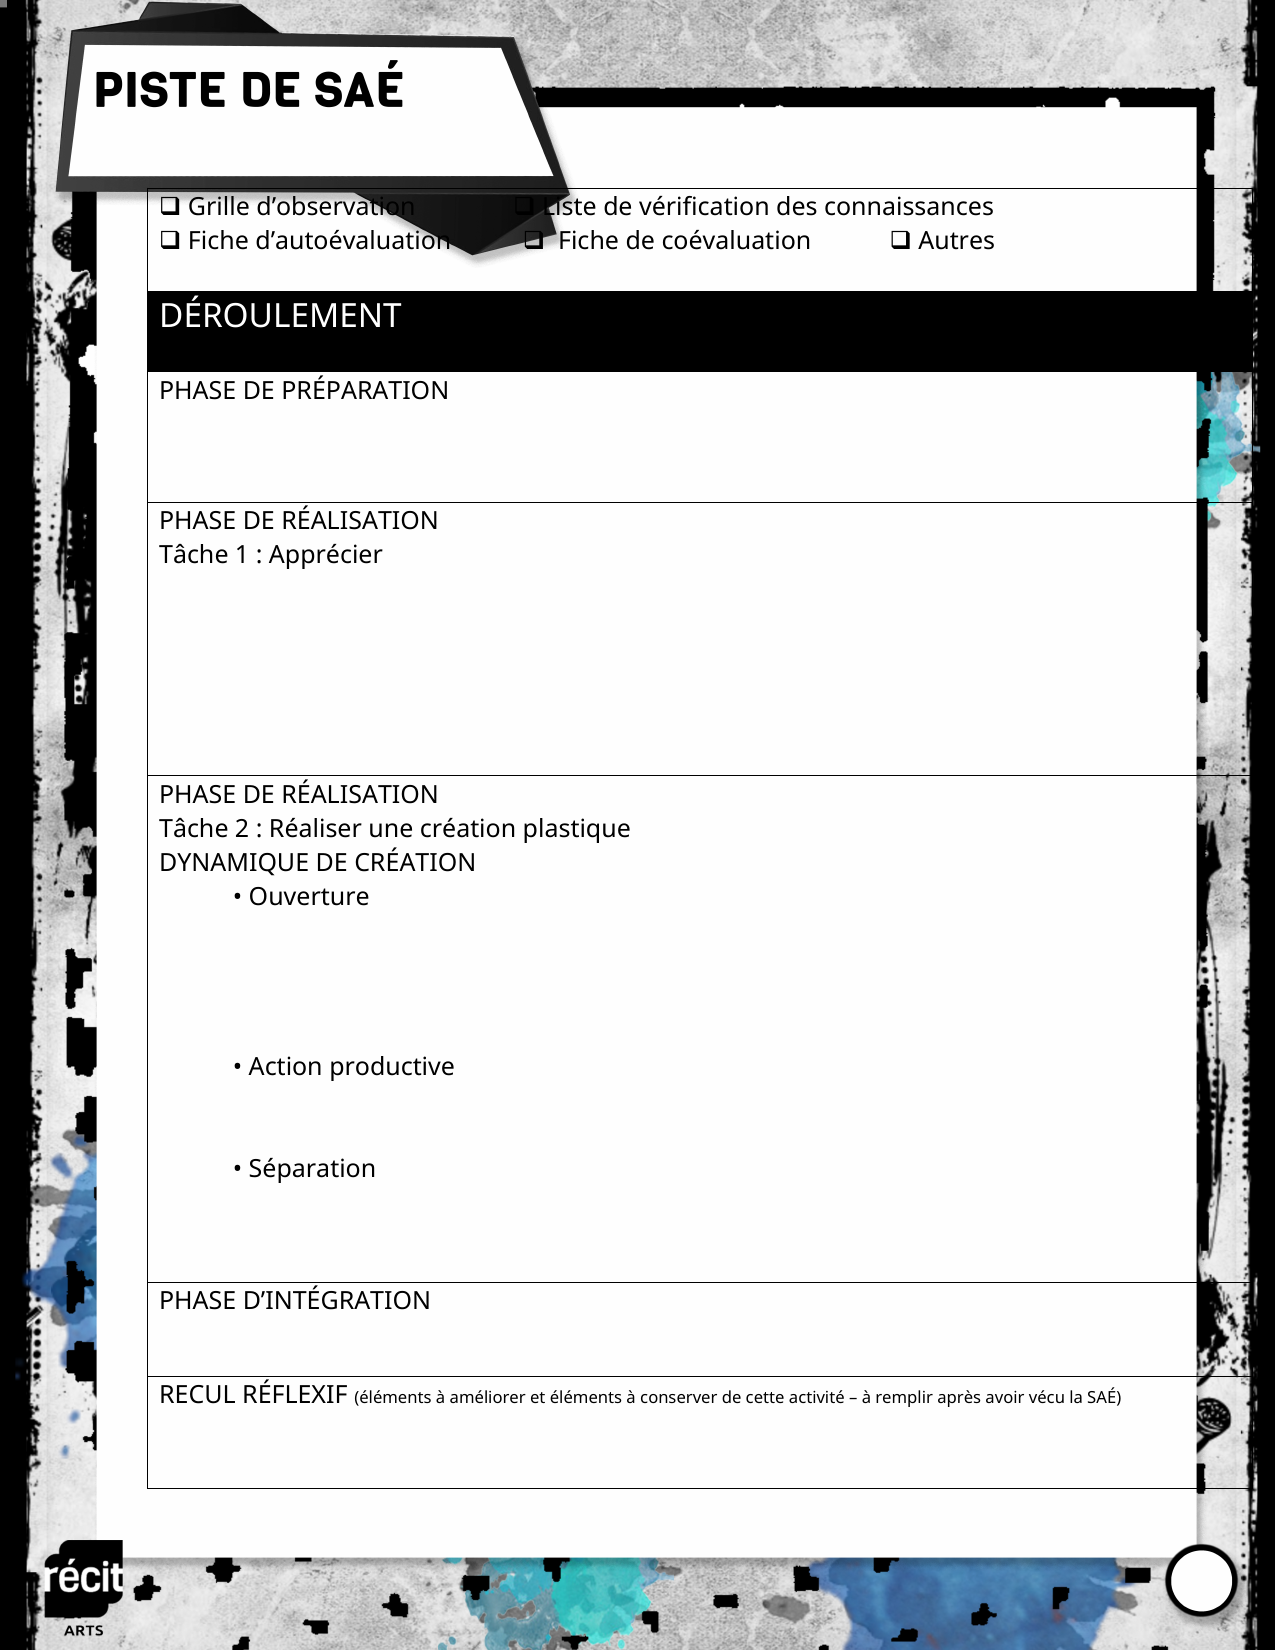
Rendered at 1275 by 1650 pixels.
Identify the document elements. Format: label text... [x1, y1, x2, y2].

table_cell RECUL RÉFLEXIF (éléments à améliorer et éléments à conserver de cette activité – à remplir après avoir vécu la SAÉ) [148, 1377, 1252, 1488]
table_cell PHASE D’INTÉGRATION [148, 1283, 1252, 1376]
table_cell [148, 189, 1252, 291]
table_cell PHASE DE RÉALISATION Tâche 1 : Apprécier [148, 503, 1252, 775]
picture [0, 0, 1275, 1650]
table_cell PHASE DE RÉALISATION Tâche 2 : Réaliser une création plastique DYNAMIQUE DE CRÉATION • Ouverture • Action productive • Séparation [148, 776, 1252, 1282]
table_cell PHASE DE PRÉPARATION [148, 372, 1252, 502]
table_cell DÉROULEMENT [148, 292, 1252, 371]
